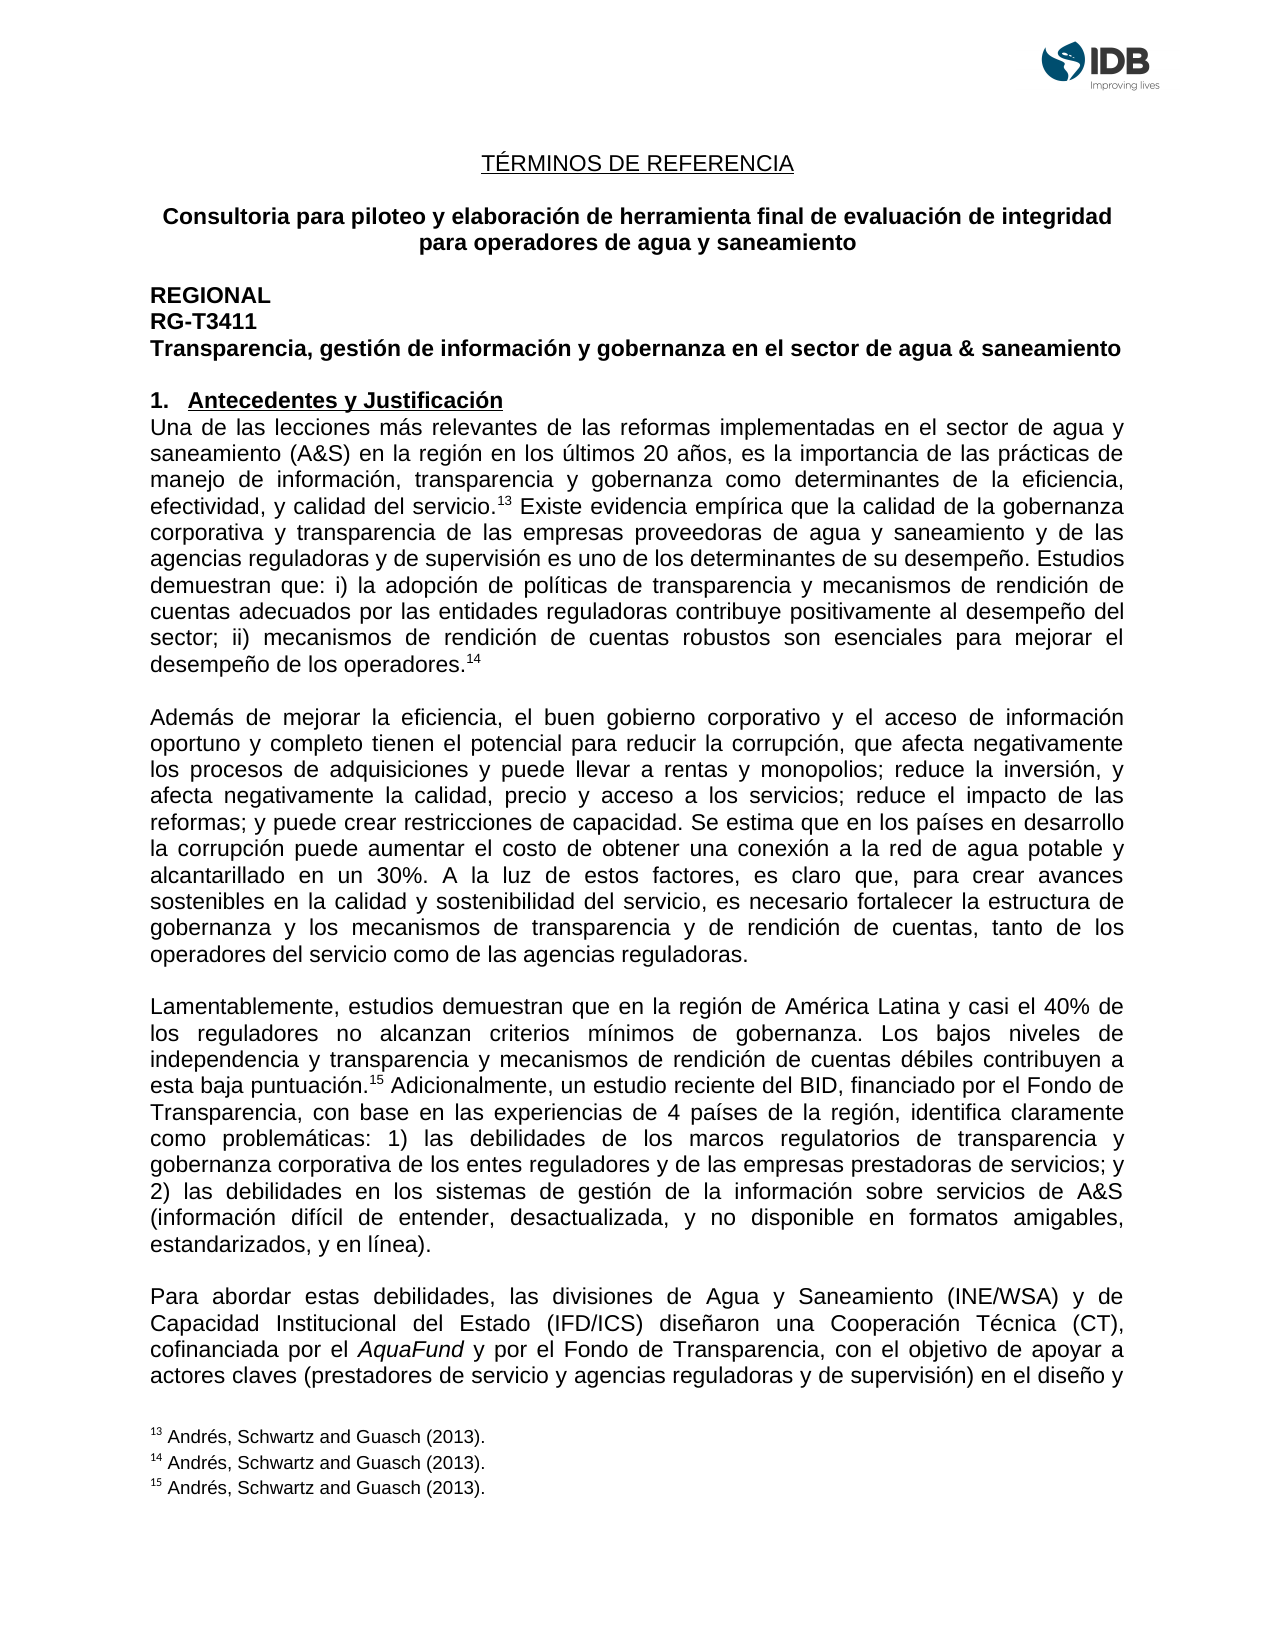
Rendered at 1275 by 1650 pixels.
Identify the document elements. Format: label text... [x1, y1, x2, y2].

text RG-T3411 [150, 308, 1125, 334]
text Una de las lecciones más relevantes de las reformas implementadas en el sector de agua y saneamiento (A&S) en la región en los últimos 20 años, es la importancia de las prácticas de manejo de información, transparencia y gobernanza como determinantes de la eficiencia, efectividad, y calidad del servicio. Existe evidencia empírica que la calidad de la gobernanza corporativa y transparencia de las empresas proveedoras de agua y saneamiento y de las agencias reguladoras y de supervisión es uno de los determinantes de su desempeño. Estudios demuestran que: i) la adopción de políticas de transparencia y mecanismos de rendición de cuentas adecuados por las entidades reguladoras contribuye positivamente al desempeño del sector; ii) mecanismos de rendición de cuentas robustos son esenciales para mejorar el desempeño de los operadores. [150, 413, 1125, 677]
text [150, 1283, 1125, 1389]
text Además de mejorar la eficiencia, el buen gobierno corporativo y el acceso de información oportuno y completo tienen el potencial para reducir la corrupción, que afecta negativamente los procesos de adquisiciones y puede llevar a rentas y monopolios; reduce la inversión, y afecta negativamente la calidad, precio y acceso a los servicios; reduce el impacto de las reformas; y puede crear restricciones de capacidad. Se estima que en los países en desarrollo la corrupción puede aumentar el costo de obtener una conexión a la red de agua potable y alcantarillado en un 30%. A la luz de estos factores, es claro que, para crear avances sostenibles en la calidad y sostenibilidad del servicio, es necesario fortalecer la estructura de gobernanza y los mecanismos de transparencia y de rendición de cuentas, tanto de los operadores del servicio como de las agencias reguladoras. [150, 703, 1125, 967]
text Transparencia, gestión de información y gobernanza en el sector de agua & saneamiento [150, 334, 1125, 361]
text TÉRMINOS DE REFERENCIA [150, 150, 1125, 176]
text REGIONAL [150, 282, 1125, 308]
list Antecedentes y Justificación [150, 387, 1125, 413]
picture [1016, 34, 1181, 95]
text Lamentablemente, estudios demuestran que en la región de América Latina y casi el 40% de los reguladores no alcanzan criterios mínimos de gobernanza. Los bajos niveles de independencia y transparencia y mecanismos de rendición de cuentas débiles contribuyen a esta baja puntuación. Adicionalmente, un estudio reciente del BID, financiado por el Fondo de Transparencia, con base en las experiencias de 4 países de la región, identifica claramente como problemáticas: 1) las debilidades de los marcos regulatorios de transparencia y gobernanza corporativa de los entes reguladores y de las empresas prestadoras de servicios; y 2) las debilidades en los sistemas de gestión de la información sobre servicios de A&S (información difícil de entender, desactualizada, y no disponible en formatos amigables, estandarizados, y en línea). [150, 993, 1125, 1257]
text Consultoria para piloteo y elaboración de herramienta final de evaluación de integridad para operadores de agua y saneamiento [150, 203, 1125, 255]
